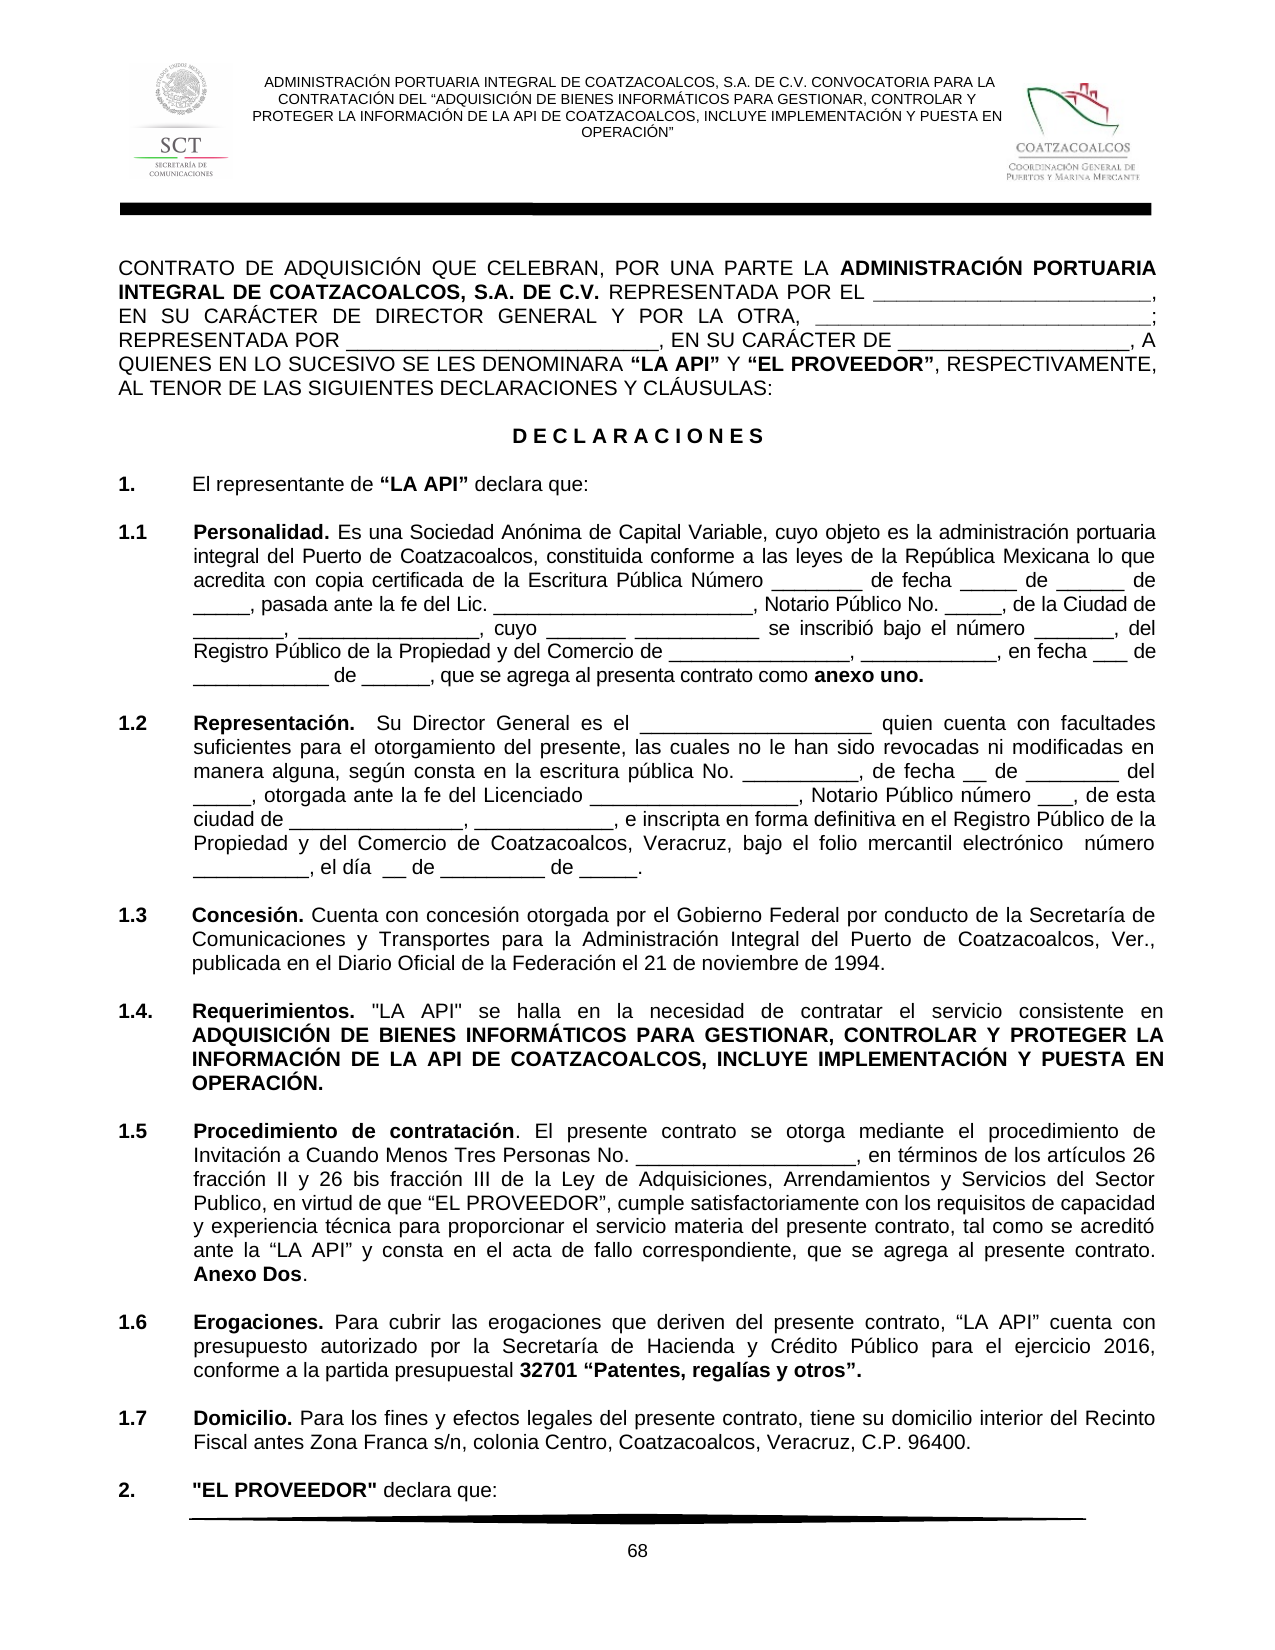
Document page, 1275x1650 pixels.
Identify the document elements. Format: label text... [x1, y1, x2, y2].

list Erogaciones. Para cubrir las erogaciones que deriven del presente contrato, “LA API” cuenta con presupuesto autorizado por la Secretaría de Hacienda y Crédito Público para el ejercicio 2016, conforme a la partida presupuestal 32701 “Patentes, regalías y otros”. [118, 1310, 1157, 1382]
picture [1006, 83, 1140, 182]
text 2. "EL PROVEEDOR" declara que: [118, 1478, 1157, 1502]
list Procedimiento de contratación. El presente contrato se otorga mediante el procedimiento de Invitación a Cuando Menos Tres Personas No. ___________________, en términos de los artículos 26 fracción II y 26 bis fracción III de la Ley de Adquisiciones, Arrendamientos y Servicios del Sector Publico, en virtud de que “EL PROVEEDOR”, cumple satisfactoriamente con los requisitos de capacidad y experiencia técnica para proporcionar el servicio materia del presente contrato, tal como se acreditó ante la “LA API” y consta en el acta de fallo correspondiente, que se agrega al presente contrato. Anexo Dos. [118, 1118, 1157, 1286]
list Concesión. Cuenta con concesión otorgada por el Gobierno Federal por conducto de la Secretaría de Comunicaciones y Transportes para la Administración Integral del Puerto de Coatzacoalcos, Ver., publicada en el Diario Oficial de la Federación el 21 de noviembre de 1994. [118, 903, 1157, 975]
text 1. El representante de “LA API” declara que: [118, 472, 1157, 496]
text 1.4. Requerimientos. "LA API" se halla en la necesidad de contratar el servicio consistente en ADQUISICIÓN DE BIENES INFORMÁTICOS PARA GESTIONAR, CONTROLAR Y PROTEGER LA INFORMACIÓN DE LA API DE COATZACOALCOS, INCLUYE IMPLEMENTACIÓN Y PUESTA EN OPERACIÓN. [118, 999, 1165, 1094]
picture [129, 63, 233, 179]
text CONTRATO DE ADQUISICIÓN QUE CELEBRAN, POR UNA PARTE LA ADMINISTRACIÓN PORTUARIA INTEGRAL DE COATZACOALCOS, S.A. DE C.V. REPRESENTADA POR EL ________________________, EN SU CARÁCTER DE DIRECTOR GENERAL Y POR LA OTRA, _____________________________; REPRESENTADA POR ___________________________, EN SU CARÁCTER DE ____________________, A QUIENES EN LO SUCESIVO SE LES DENOMINARA “LA API” Y “EL PROVEEDOR”, RESPECTIVAMENTE, AL TENOR DE LAS SIGUIENTES DECLARACIONES Y CLÁUSULAS: [118, 256, 1157, 400]
text 1.2 Representación. Su Director General es el ____________________ quien cuenta con facultades suficientes para el otorgamiento del presente, las cuales no le han sido revocadas ni modificadas en manera alguna, según consta en la escritura pública No. __________, de fecha __ de ________ del _____, otorgada ante la fe del Licenciado __________________, Notario Público número ___, de esta ciudad de _______________, ____________, e inscripta en forma definitiva en el Registro Público de la Propiedad y del Comercio de Coatzacoalcos, Veracruz, bajo el folio mercantil electrónico número __________, el día __ de _________ de _____. [118, 711, 1157, 879]
text D E C L A R A C I O N E S [118, 424, 1157, 448]
list Domicilio. Para los fines y efectos legales del presente contrato, tiene su domicilio interior del Recinto Fiscal antes Zona Franca s/n, colonia Centro, Coatzacoalcos, Veracruz, C.P. 96400. [118, 1406, 1157, 1454]
text 1.1 Personalidad. Es una Sociedad Anónima de Capital Variable, cuyo objeto es la administración portuaria integral del Puerto de Coatzacoalcos, constituida conforme a las leyes de la República Mexicana lo que acredita con copia certificada de la Escritura Pública Número ________ de fecha _____ de ______ de _____, pasada ante la fe del Lic. _______________________, Notario Público No. _____, de la Ciudad de ________, ________________, cuyo _______ ___________ se inscribió bajo el número _______, del Registro Público de la Propiedad y del Comercio de ________________, ____________, en fecha ___ de ____________ de ______, que se agrega al presenta contrato como anexo uno. [118, 519, 1157, 687]
